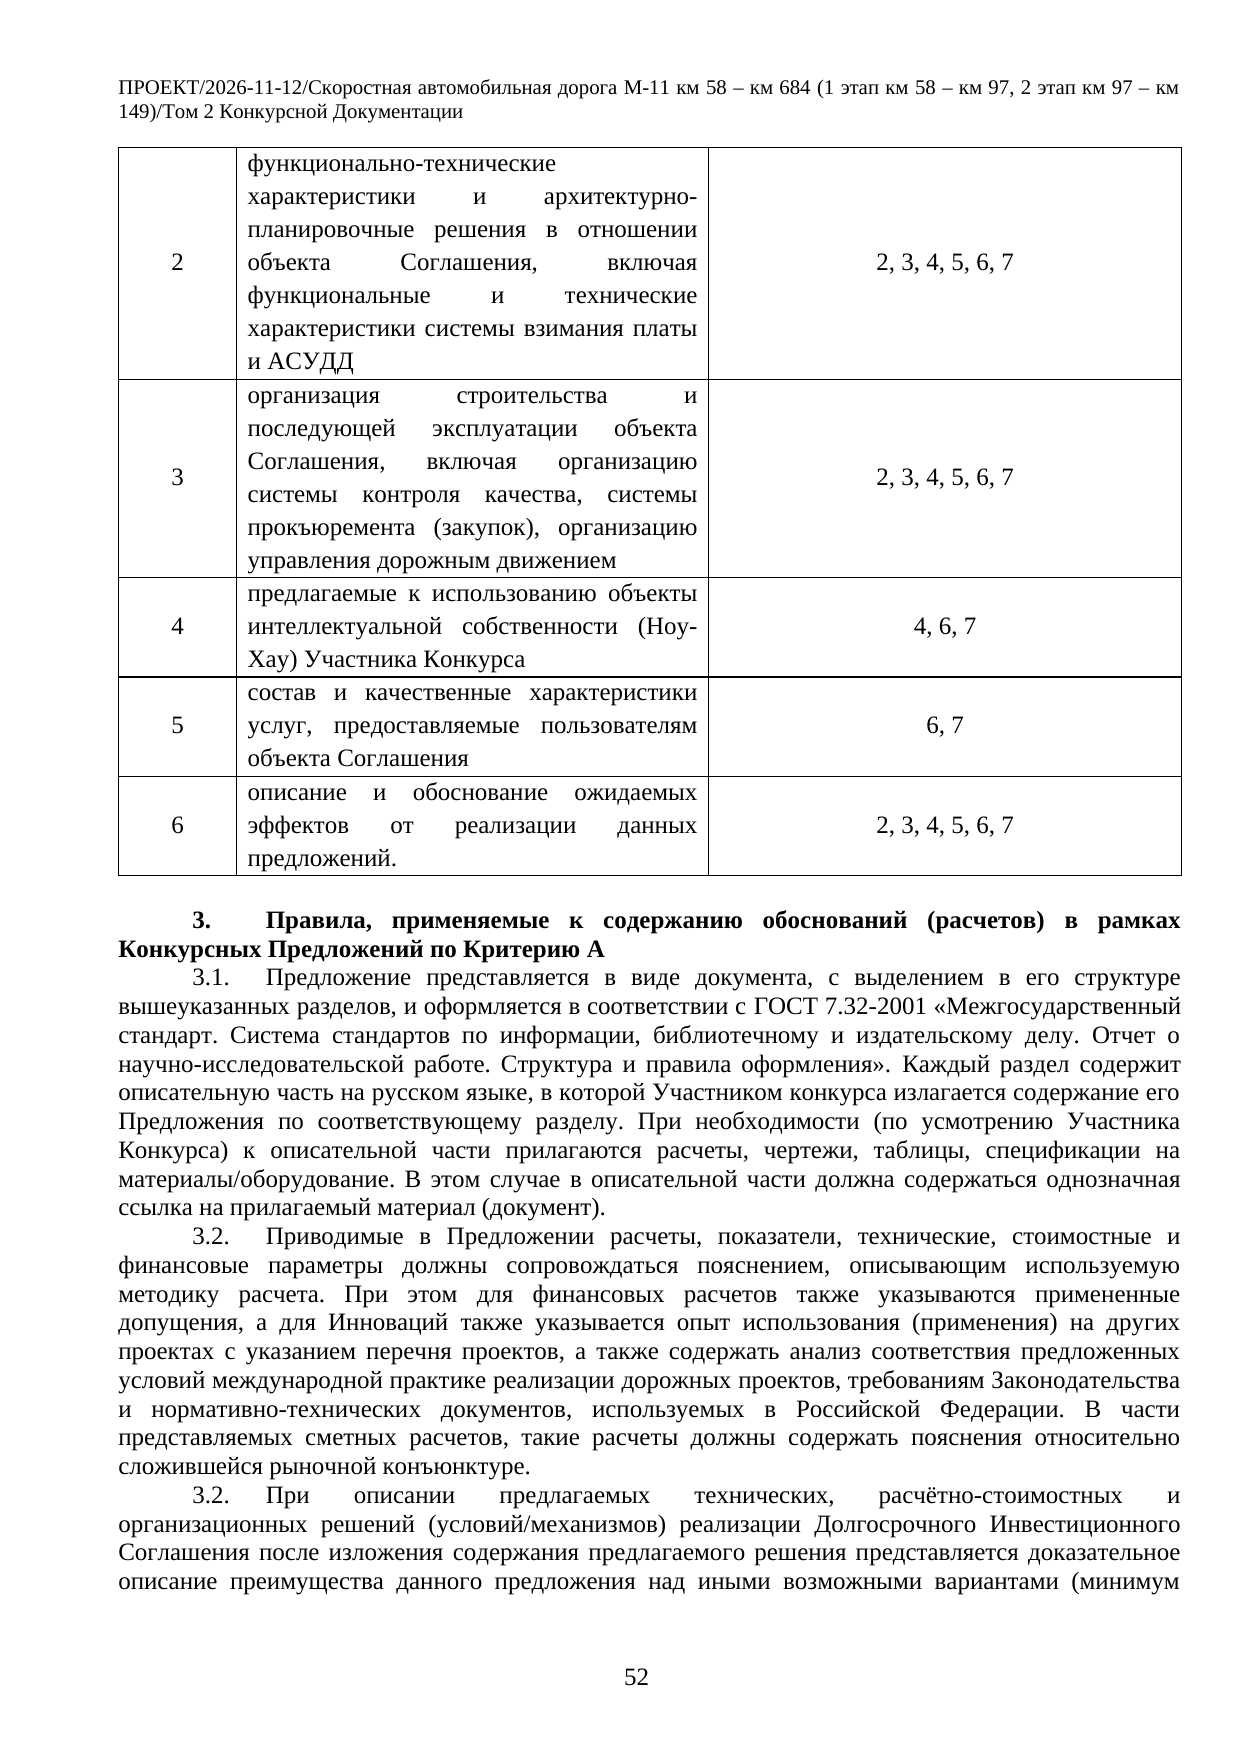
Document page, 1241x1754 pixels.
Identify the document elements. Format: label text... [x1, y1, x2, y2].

text 3.1. Предложение представляется в виде документа, с выделением в его структуре вышеуказанных разделов, и оформляется в соответствии с ГОСТ 7.32-2001 «Межгосударственный стандарт. Система стандартов по информации, библиотечному и издательскому делу. Отчет о научно-исследовательской работе. Структура и правила оформления». Каждый раздел содержит описательную часть на русском языке, в которой Участником конкурса излагается содержание его Предложения по соответствующему разделу. При необходимости (по усмотрению Участника Конкурса) к описательной части прилагаются расчеты, чертежи, таблицы, спецификации на материалы/оборудование. В этом случае в описательной части должна содержаться однозначная ссылка на прилагаемый материал (документ). [118, 962, 1181, 1221]
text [118, 1480, 1181, 1595]
table_cell 6, 7 [709, 678, 1181, 776]
table_cell 6 [119, 777, 236, 875]
table_cell 2, 3, 4, 5, 6, 7 [709, 148, 1181, 379]
table_cell описание и обоснование ожидаемых эффектов от реализации данных предложений. [237, 777, 708, 875]
text 3. Правила, применяемые к содержанию обоснований (расчетов) в рамках Конкурсных Предложений по Критерию А [118, 905, 1181, 962]
table_cell организация строительства и последующей эксплуатации объекта Соглашения, включая организацию системы контроля качества, системы прокъюремента (закупок), организацию управления дорожным движением [237, 380, 708, 577]
table_cell функционально-технические характеристики и архитектурно-планировочные решения в отношении объекта Соглашения, включая функциональные и технические характеристики системы взимания платы и АСУДД [237, 148, 708, 379]
table_cell 4, 6, 7 [709, 578, 1181, 676]
table_cell 2, 3, 4, 5, 6, 7 [709, 380, 1181, 577]
table_cell 2 [119, 148, 236, 379]
table_cell 4 [119, 578, 236, 676]
table_cell 5 [119, 678, 236, 776]
text 3.2. Приводимые в Предложении расчеты, показатели, технические, стоимостные и финансовые параметры должны сопровождаться пояснением, описывающим используемую методику расчета. При этом для финансовых расчетов также указываются примененные допущения, а для Инноваций также указывается опыт использования (применения) на других проектах с указанием перечня проектов, а также содержать анализ соответствия предложенных условий международной практике реализации дорожных проектов, требованиям Законодательства и нормативно-технических документов, используемых в Российской Федерации. В части представляемых сметных расчетов, такие расчеты должны содержать пояснения относительно сложившейся рыночной конъюнктуре. [118, 1221, 1181, 1480]
table_cell состав и качественные характеристики услуг, предоставляемые пользователям объекта Соглашения [237, 678, 708, 776]
table_cell 2, 3, 4, 5, 6, 7 [709, 777, 1181, 875]
table_cell предлагаемые к использованию объекты интеллектуальной собственности (Ноу-Хау) Участника Конкурса [237, 578, 708, 676]
table_cell 3 [119, 380, 236, 577]
